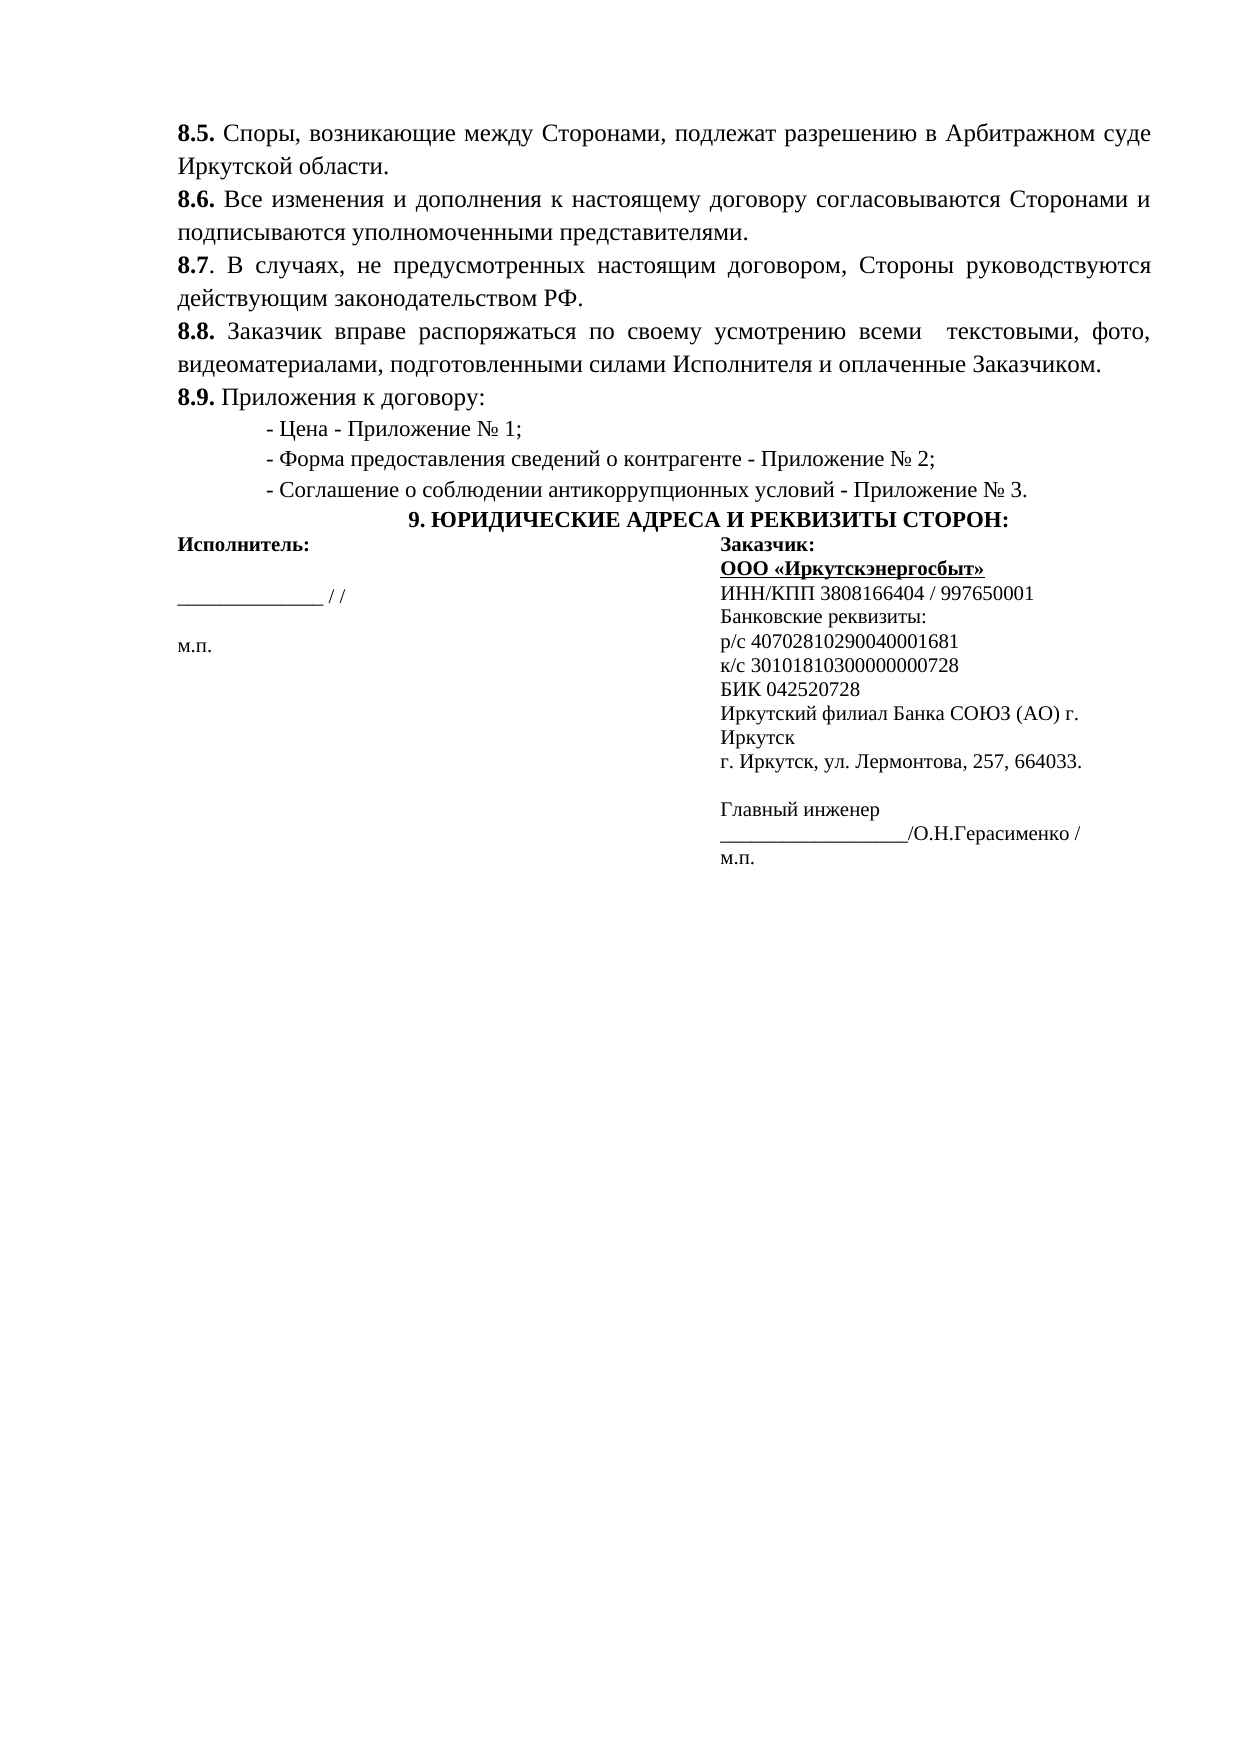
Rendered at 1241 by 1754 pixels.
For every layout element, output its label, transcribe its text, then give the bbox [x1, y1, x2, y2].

text 8.7. В случаях, не предусмотренных настоящим договором, Стороны руководствуются действующим законодательством РФ. [177, 250, 1152, 312]
text 8.5. Споры, возникающие между Сторонами, подлежат разрешению в Арбитражном суде Иркутской области. [177, 118, 1152, 180]
text 8.6. Все изменения и дополнения к настоящему договору согласовываются Сторонами и подписываются уполномоченными представителями. [177, 184, 1152, 246]
text 8.9. Приложения к договору: [177, 382, 1152, 411]
text - Соглашение о соблюдении антикоррупционных условий - Приложение № 3. [177, 476, 1152, 502]
text 8.8. Заказчик вправе распоряжаться по своему усмотрению всеми текстовыми, фото, видеоматериалами, подготовленными силами Исполнителя и оплаченные Заказчиком. [177, 316, 1152, 378]
table_header Заказчик: ООО «Иркутскэнергосбыт» ИНН/КПП 3808166404 / 997650001 Банковские реквизиты: р/с 40702810290040001681 к/с 30101810300000000728 БИК 042520728 Иркутский филиал Банка СОЮЗ (АО) г. Иркутск г. Иркутск, ул. Лермонтова, 257, 664033. Главный инженер __________________/О.Н.Герасименко / м.п. [709, 532, 1152, 893]
text - Цена - Приложение № 1; [177, 415, 1152, 442]
table_header Исполнитель: ______________ / / м.п. [166, 532, 709, 893]
text - Форма предоставления сведений о контрагенте - Приложение № 2; [177, 446, 1152, 472]
text 9. ЮРИДИЧЕСКИЕ АДРЕСА И РЕКВИЗИТЫ СТОРОН: [177, 506, 1152, 532]
